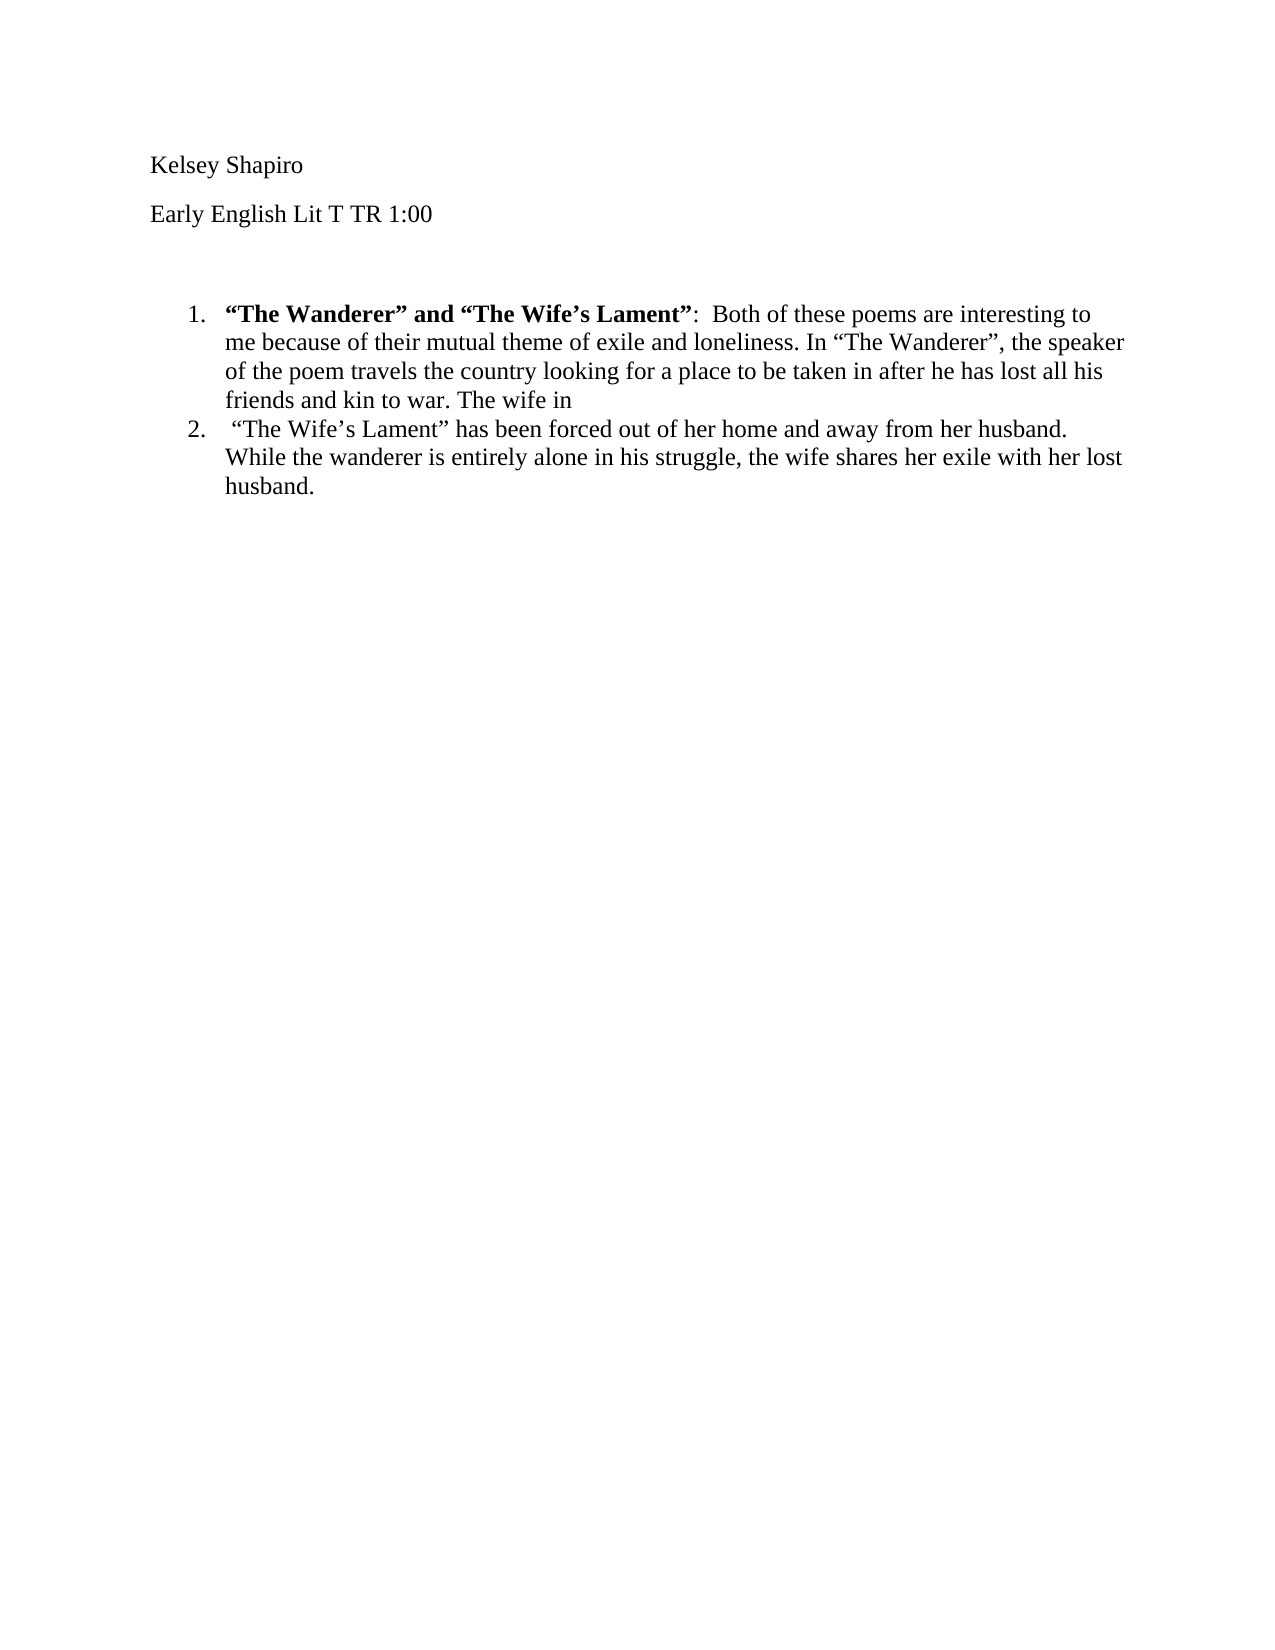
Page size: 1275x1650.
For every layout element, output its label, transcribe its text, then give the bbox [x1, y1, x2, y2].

list “The Wanderer” and “The Wife’s Lament”: Both of these poems are interesting to me because of their mutual theme of exile and loneliness. In “The Wanderer”, the speaker of the poem travels the country looking for a place to be taken in after he has lost all his friends and kin to war. The wife in [187, 299, 1125, 414]
list “The Wife’s Lament” has been forced out of her home and away from her husband. While the wanderer is entirely alone in his struggle, the wife shares her exile with her lost husband. [187, 414, 1125, 500]
text Kelsey Shapiro [150, 150, 1125, 179]
text Early English Lit T TR 1:00 [150, 199, 1125, 228]
